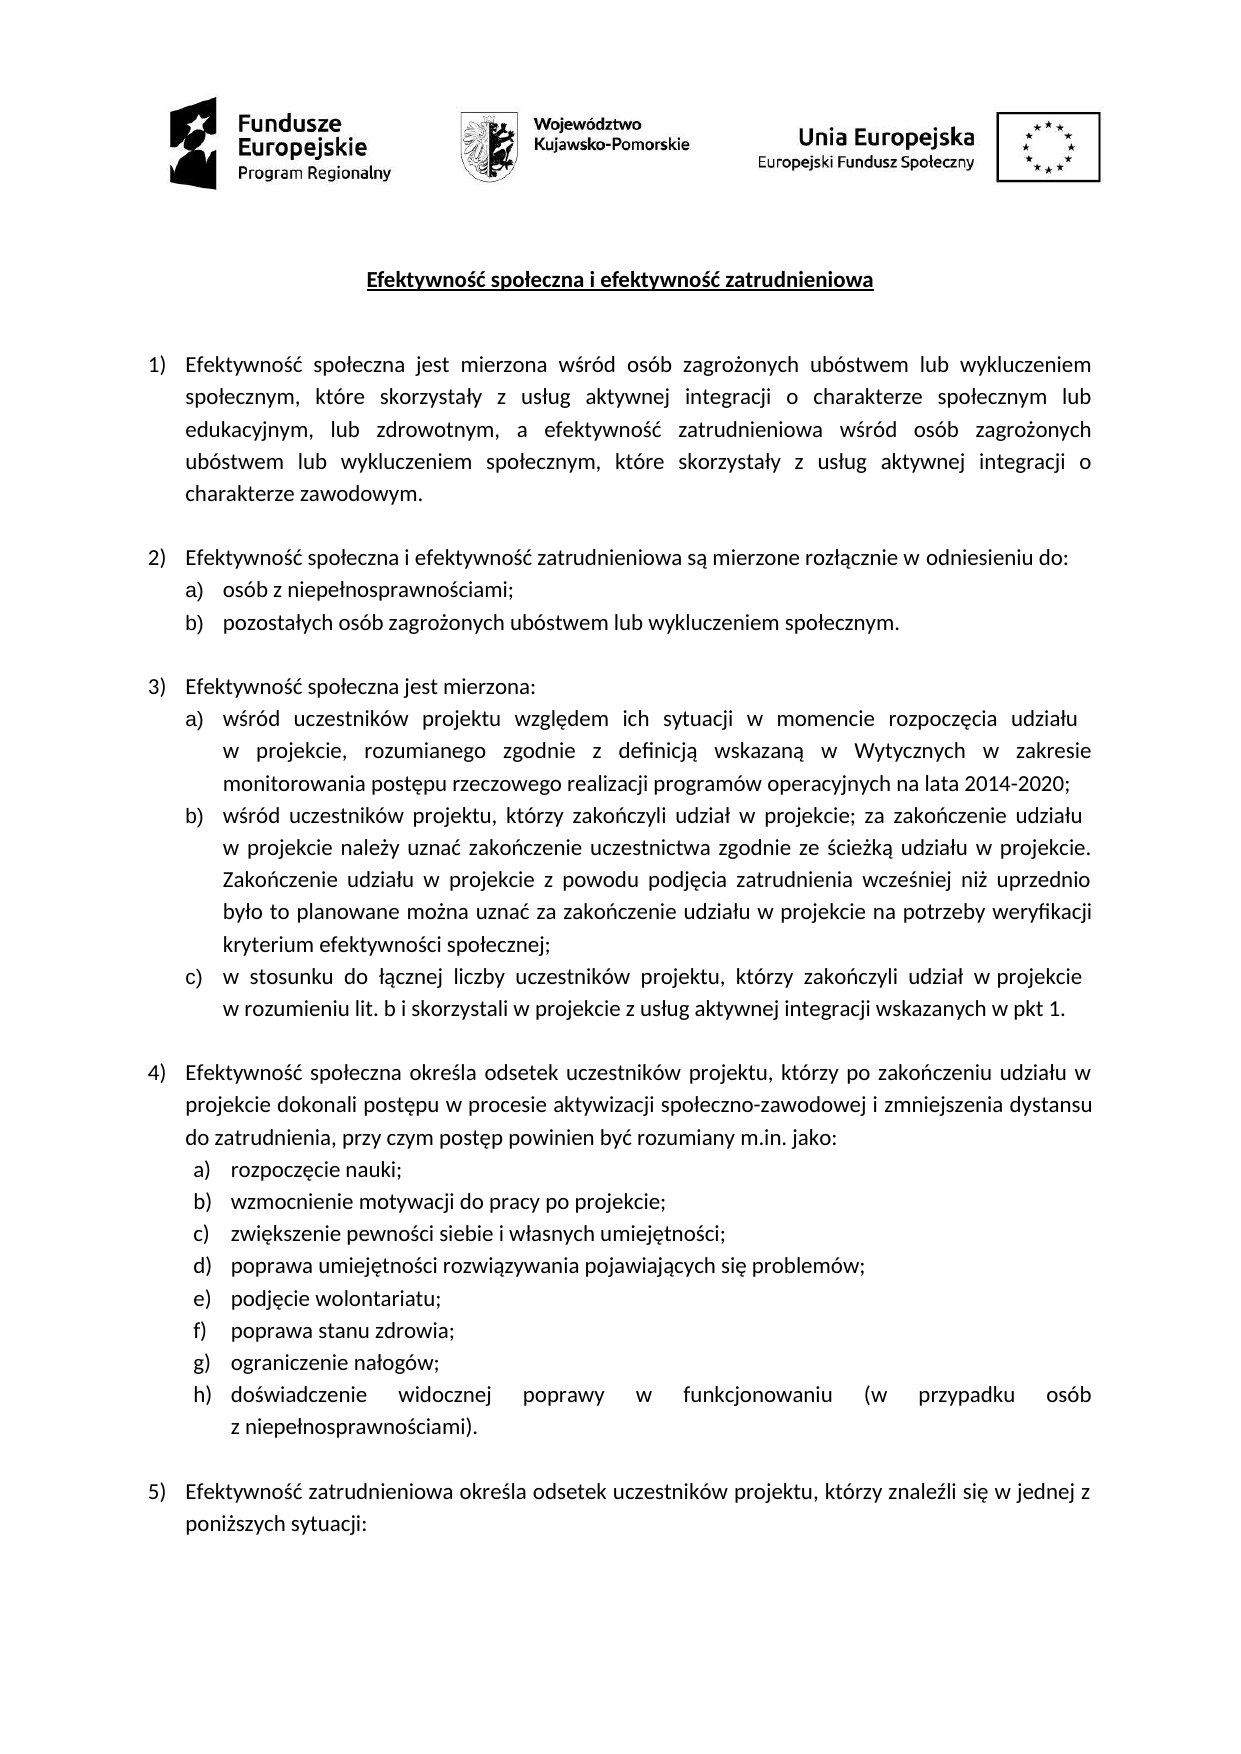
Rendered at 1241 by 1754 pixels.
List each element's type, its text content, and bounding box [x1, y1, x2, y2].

list Efektywność zatrudnieniowa określa odsetek uczestników projektu, którzy znaleźli się w jednej z poniższych sytuacji: [148, 1477, 1093, 1537]
list rozpoczęcie nauki; [193, 1155, 1093, 1183]
list wśród uczestników projektu, którzy zakończyli udział w projekcie; za zakończenie udziału w projekcie należy uznać zakończenie uczestnictwa zgodnie ze ścieżką udziału w projekcie. Zakończenie udziału w projekcie z powodu podjęcia zatrudnienia wcześniej niż uprzednio było to planowane można uznać za zakończenie udziału w projekcie na potrzeby weryfikacji kryterium efektywności społecznej; [185, 801, 1093, 958]
list poprawa umiejętności rozwiązywania pojawiających się problemów; [193, 1252, 1093, 1279]
list Efektywność społeczna jest mierzona wśród osób zagrożonych ubóstwem lub wykluczeniem społecznym, które skorzystały z usług aktywnej integracji o charakterze społecznym lub edukacyjnym, lub zdrowotnym, a efektywność zatrudnieniowa wśród osób zagrożonych ubóstwem lub wykluczeniem społecznym, które skorzystały z usług aktywnej integracji o charakterze zawodowym. [148, 350, 1093, 507]
list osób z niepełnosprawnościami; [185, 576, 1093, 604]
list Efektywność społeczna i efektywność zatrudnieniowa są mierzone rozłącznie w odniesieniu do: [148, 543, 1093, 571]
list wśród uczestników projektu względem ich sytuacji w momencie rozpoczęcia udziału w projekcie, rozumianego zgodnie z definicją wskazaną w Wytycznych w zakresie monitorowania postępu rzeczowego realizacji programów operacyjnych na lata 2014-2020; [185, 704, 1093, 797]
list Efektywność społeczna określa odsetek uczestników projektu, którzy po zakończeniu udziału w projekcie dokonali postępu w procesie aktywizacji społeczno-zawodowej i zmniejszenia dystansu do zatrudnienia, przy czym postęp powinien być rozumiany m.in. jako: [148, 1058, 1093, 1151]
list ograniczenie nałogów; [193, 1348, 1093, 1376]
picture [147, 73, 1123, 212]
list Efektywność społeczna jest mierzona: [148, 672, 1093, 700]
list podjęcie wolontariatu; [193, 1284, 1093, 1312]
list doświadczenie widocznej poprawy w funkcjonowaniu (w przypadku osób z niepełnosprawnościami). [193, 1380, 1093, 1441]
list zwiększenie pewności siebie i własnych umiejętności; [193, 1219, 1093, 1247]
subtitle Efektywność społeczna i efektywność zatrudnieniowa [148, 265, 1093, 293]
list w stosunku do łącznej liczby uczestników projektu, którzy zakończyli udział w projekcie w rozumieniu lit. b i skorzystali w projekcie z usług aktywnej integracji wskazanych w pkt 1. [185, 962, 1093, 1022]
list pozostałych osób zagrożonych ubóstwem lub wykluczeniem społecznym. [185, 608, 1093, 636]
list wzmocnienie motywacji do pracy po projekcie; [193, 1187, 1093, 1215]
list poprawa stanu zdrowia; [193, 1316, 1093, 1344]
